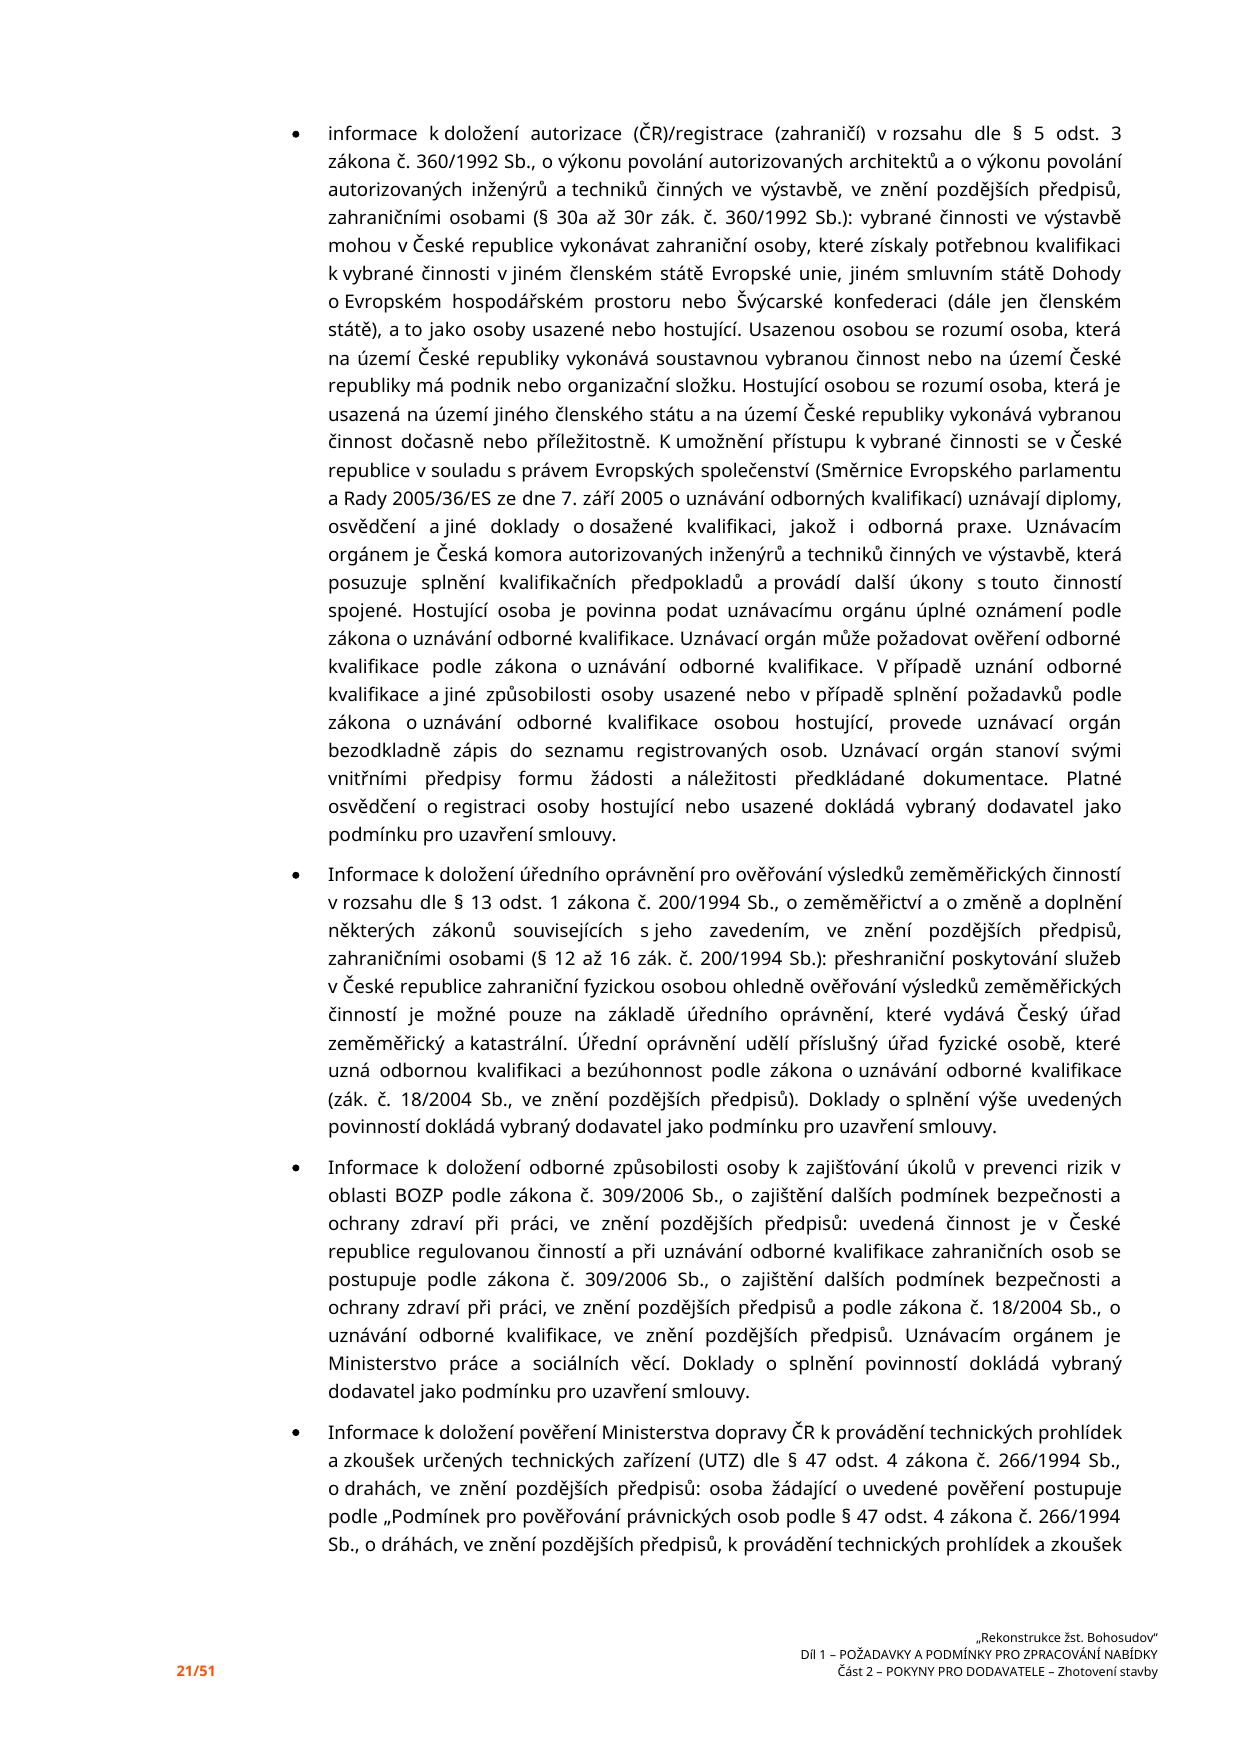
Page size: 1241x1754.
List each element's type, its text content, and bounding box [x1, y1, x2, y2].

text Informace k doložení odborné způsobilosti osoby k zajišťování úkolů v prevenci rizik v oblasti BOZP podle zákona č. 309/2006 Sb., o zajištění dalších podmínek bezpečnosti a ochrany zdraví při práci, ve znění pozdějších předpisů: uvedená činnost je v České republice regulovanou činností a při uznávání odborné kvalifikace zahraničních osob se postupuje podle zákona č. 309/2006 Sb., o zajištění dalších podmínek bezpečnosti a ochrany zdraví při práci, ve znění pozdějších předpisů a podle zákona č. 18/2004 Sb., o uznávání odborné kvalifikace, ve znění pozdějších předpisů. Uznávacím orgánem je Ministerstvo práce a sociálních věcí. Doklady o splnění povinností dokládá vybraný dodavatel jako podmínku pro uzavření smlouvy. [292, 1154, 1122, 1404]
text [292, 1419, 1122, 1557]
text informace k doložení autorizace (ČR)/registrace (zahraničí) v rozsahu dle § 5 odst. 3 zákona č. 360/1992 Sb., o výkonu povolání autorizovaných architektů a o výkonu povolání autorizovaných inženýrů a techniků činných ve výstavbě, ve znění pozdějších předpisů, zahraničními osobami (§ 30a až 30r zák. č. 360/1992 Sb.): vybrané činnosti ve výstavbě mohou v České republice vykonávat zahraniční osoby, které získaly potřebnou kvalifikaci k vybrané činnosti v jiném členském státě Evropské unie, jiném smluvním státě Dohody o Evropském hospodářském prostoru nebo Švýcarské konfederaci (dále jen členském státě), a to jako osoby usazené nebo hostující. Usazenou osobou se rozumí osoba, která na území České republiky vykonává soustavnou vybranou činnost nebo na území České republiky má podnik nebo organizační složku. Hostující osobou se rozumí osoba, která je usazená na území jiného členského státu a na území České republiky vykonává vybranou činnost dočasně nebo příležitostně. K umožnění přístupu k vybrané činnosti se v České republice v souladu s právem Evropských společenství (Směrnice Evropského parlamentu a Rady 2005/36/ES ze dne 7. září 2005 o uznávání odborných kvalifikací) uznávají diplomy, osvědčení a jiné doklady o dosažené kvalifikaci, jakož i odborná praxe. Uznávacím orgánem je Česká komora autorizovaných inženýrů a techniků činných ve výstavbě, která posuzuje splnění kvalifikačních předpokladů a provádí další úkony s touto činností spojené. Hostující osoba je povinna podat uznávacímu orgánu úplné oznámení podle zákona o uznávání odborné kvalifikace. Uznávací orgán může požadovat ověření odborné kvalifikace podle zákona o uznávání odborné kvalifikace. V případě uznání odborné kvalifikace a jiné způsobilosti osoby usazené nebo v případě splnění požadavků podle zákona o uznávání odborné kvalifikace osobou hostující, provede uznávací orgán bezodkladně zápis do seznamu registrovaných osob. Uznávací orgán stanoví svými vnitřními předpisy formu žádosti a náležitosti předkládané dokumentace. Platné osvědčení o registraci osoby hostující nebo usazené dokládá vybraný dodavatel jako podmínku pro uzavření smlouvy. [292, 121, 1122, 847]
text Informace k doložení úředního oprávnění pro ověřování výsledků zeměměřických činností v rozsahu dle § 13 odst. 1 zákona č. 200/1994 Sb., o zeměměřictví a o změně a doplnění některých zákonů souvisejících s jeho zavedením, ve znění pozdějších předpisů, zahraničními osobami (§ 12 až 16 zák. č. 200/1994 Sb.): přeshraniční poskytování služeb v České republice zahraniční fyzickou osobou ohledně ověřování výsledků zeměměřických činností je možné pouze na základě úředního oprávnění, které vydává Český úřad zeměměřický a katastrální. Úřední oprávnění udělí příslušný úřad fyzické osobě, které uzná odbornou kvalifikaci a bezúhonnost podle zákona o uznávání odborné kvalifikace (zák. č. 18/2004 Sb., ve znění pozdějších předpisů). Doklady o splnění výše uvedených povinností dokládá vybraný dodavatel jako podmínku pro uzavření smlouvy. [292, 862, 1122, 1139]
